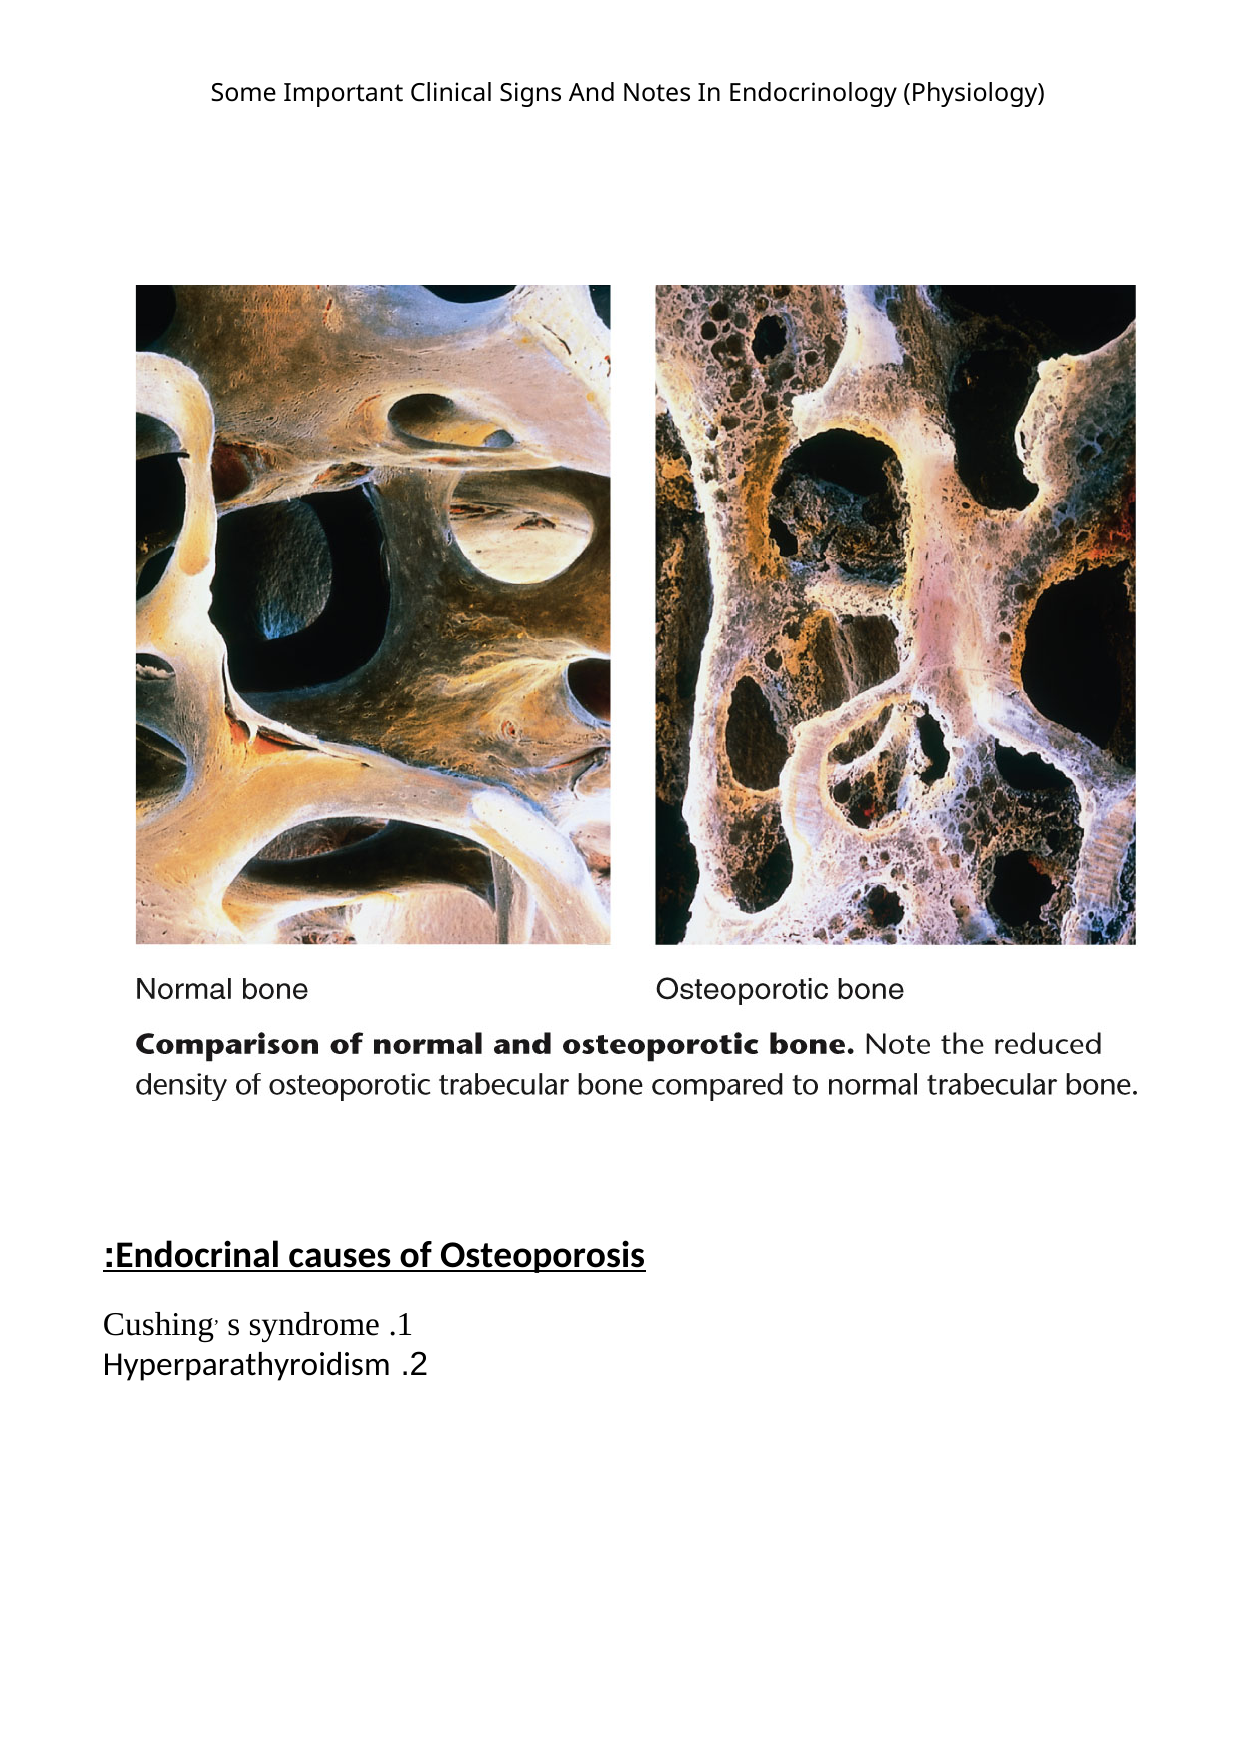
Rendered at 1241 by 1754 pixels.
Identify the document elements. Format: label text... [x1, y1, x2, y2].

text 2. Hyperparathyroidism [103, 1343, 1153, 1383]
picture [135, 285, 1140, 1101]
text Endocrinal causes of Osteoporosis: [103, 1231, 1153, 1277]
list 1. Cushing, s syndrome [103, 1304, 1078, 1343]
